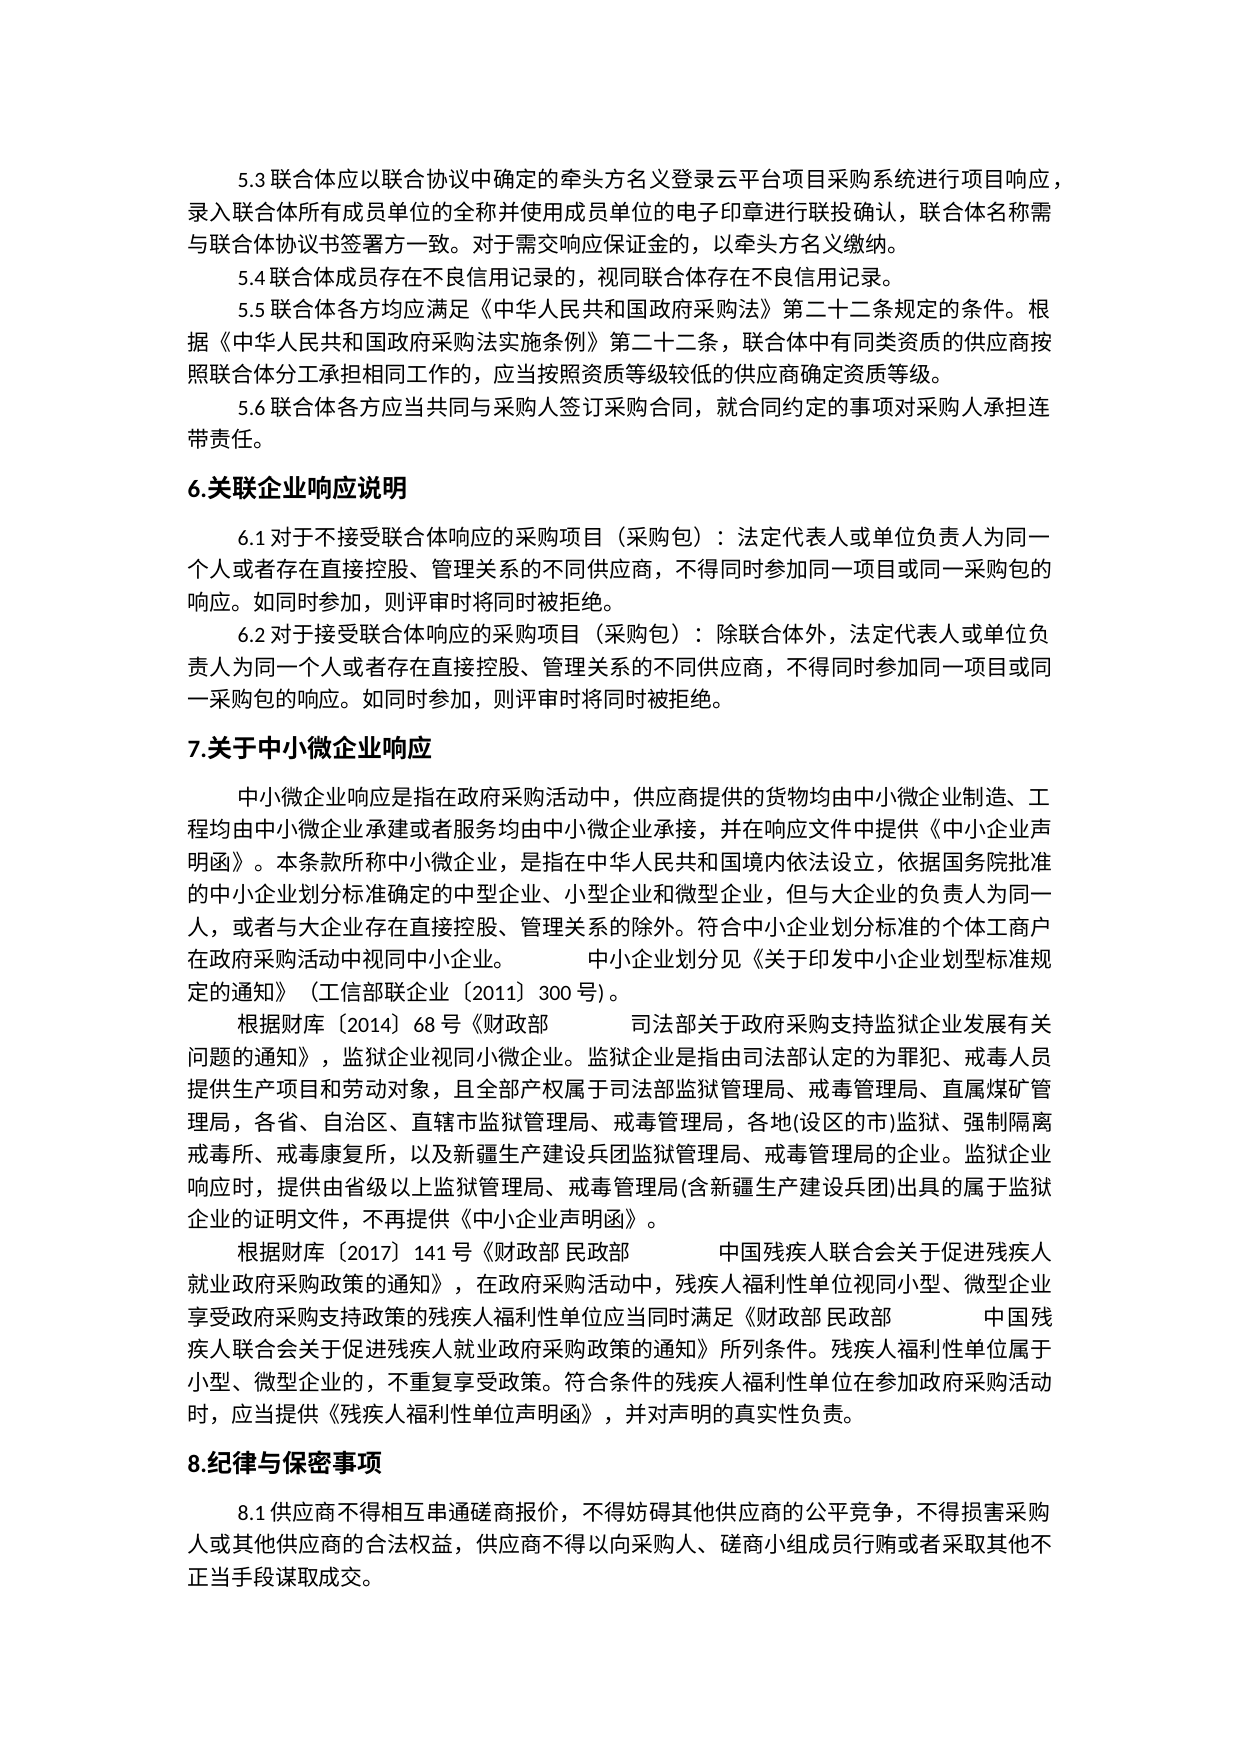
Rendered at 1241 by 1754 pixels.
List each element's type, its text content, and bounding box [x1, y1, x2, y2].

text 7.关于中小微企业响应 [187, 714, 1053, 779]
text 根据财库〔2017〕141号《财政部 民政部 中国残疾人联合会关于促进残疾人就业政府采购政策的通知》，在政府采购活动中，残疾人福利性单位视同小型、微型企业，享受政府采购支持政策的残疾人福利性单位应当同时满足《财政部 民政部 中国残疾人联合会关于促进残疾人就业政府采购政策的通知》所列条件。残疾人福利性单位属于小型、微型企业的，不重复享受政策。符合条件的残疾人福利性单位在参加政府采购活动时，应当提供《残疾人福利性单位声明函》，并对声明的真实性负责。 [187, 1234, 1053, 1429]
text 8.纪律与保密事项 [187, 1429, 1053, 1494]
text 根据财库〔2014〕68号《财政部 司法部关于政府采购支持监狱企业发展有关问题的通知》，监狱企业视同小微企业。监狱企业是指由司法部认定的为罪犯、戒毒人员提供生产项目和劳动对象，且全部产权属于司法部监狱管理局、戒毒管理局、直属煤矿管理局，各省、自治区、直辖市监狱管理局、戒毒管理局，各地(设区的市)监狱、强制隔离戒毒所、戒毒康复所，以及新疆生产建设兵团监狱管理局、戒毒管理局的企业。监狱企业响应时，提供由省级以上监狱管理局、戒毒管理局(含新疆生产建设兵团)出具的属于监狱企业的证明文件，不再提供《中小企业声明函》。 [187, 1007, 1053, 1234]
text 中小微企业响应是指在政府采购活动中，供应商提供的货物均由中小微企业制造、工程均由中小微企业承建或者服务均由中小微企业承接，并在响应文件中提供《中小企业声明函》。本条款所称中小微企业，是指在中华人民共和国境内依法设立，依据国务院批准的中小企业划分标准确定的中型企业、小型企业和微型企业，但与大企业的负责人为同一人，或者与大企业存在直接控股、管理关系的除外。符合中小企业划分标准的个体工商户，在政府采购活动中视同中小企业。 中小企业划分见《关于印发中小企业划型标准规定的通知》（工信部联企业〔2011〕300号) 。 [187, 779, 1053, 1007]
text 5.5联合体各方均应满足《中华人民共和国政府采购法》第二十二条规定的条件。根据《中华人民共和国政府采购法实施条例》第二十二条，联合体中有同类资质的供应商按照联合体分工承担相同工作的，应当按照资质等级较低的供应商确定资质等级。 [187, 292, 1053, 389]
text 8.1供应商不得相互串通磋商报价，不得妨碍其他供应商的公平竞争，不得损害采购人或其他供应商的合法权益，供应商不得以向采购人、磋商小组成员行贿或者采取其他不正当手段谋取成交。 [187, 1494, 1053, 1592]
text 5.4联合体成员存在不良信用记录的，视同联合体存在不良信用记录。 [187, 259, 1053, 292]
text 6.关联企业响应说明 [187, 454, 1053, 519]
text 6.1对于不接受联合体响应的采购项目（采购包）：法定代表人或单位负责人为同一个人或者存在直接控股、管理关系的不同供应商，不得同时参加同一项目或同一采购包的响应。如同时参加，则评审时将同时被拒绝。 [187, 519, 1053, 617]
text 5.3联合体应以联合协议中确定的牵头方名义登录云平台项目采购系统进行项目响应，录入联合体所有成员单位的全称并使用成员单位的电子印章进行联投确认，联合体名称需与联合体协议书签署方一致。对于需交响应保证金的，以牵头方名义缴纳。 [187, 162, 1053, 259]
text 5.6联合体各方应当共同与采购人签订采购合同，就合同约定的事项对采购人承担连带责任。 [187, 389, 1053, 454]
text 6.2对于接受联合体响应的采购项目（采购包）：除联合体外，法定代表人或单位负责人为同一个人或者存在直接控股、管理关系的不同供应商，不得同时参加同一项目或同一采购包的响应。如同时参加，则评审时将同时被拒绝。 [187, 617, 1053, 714]
